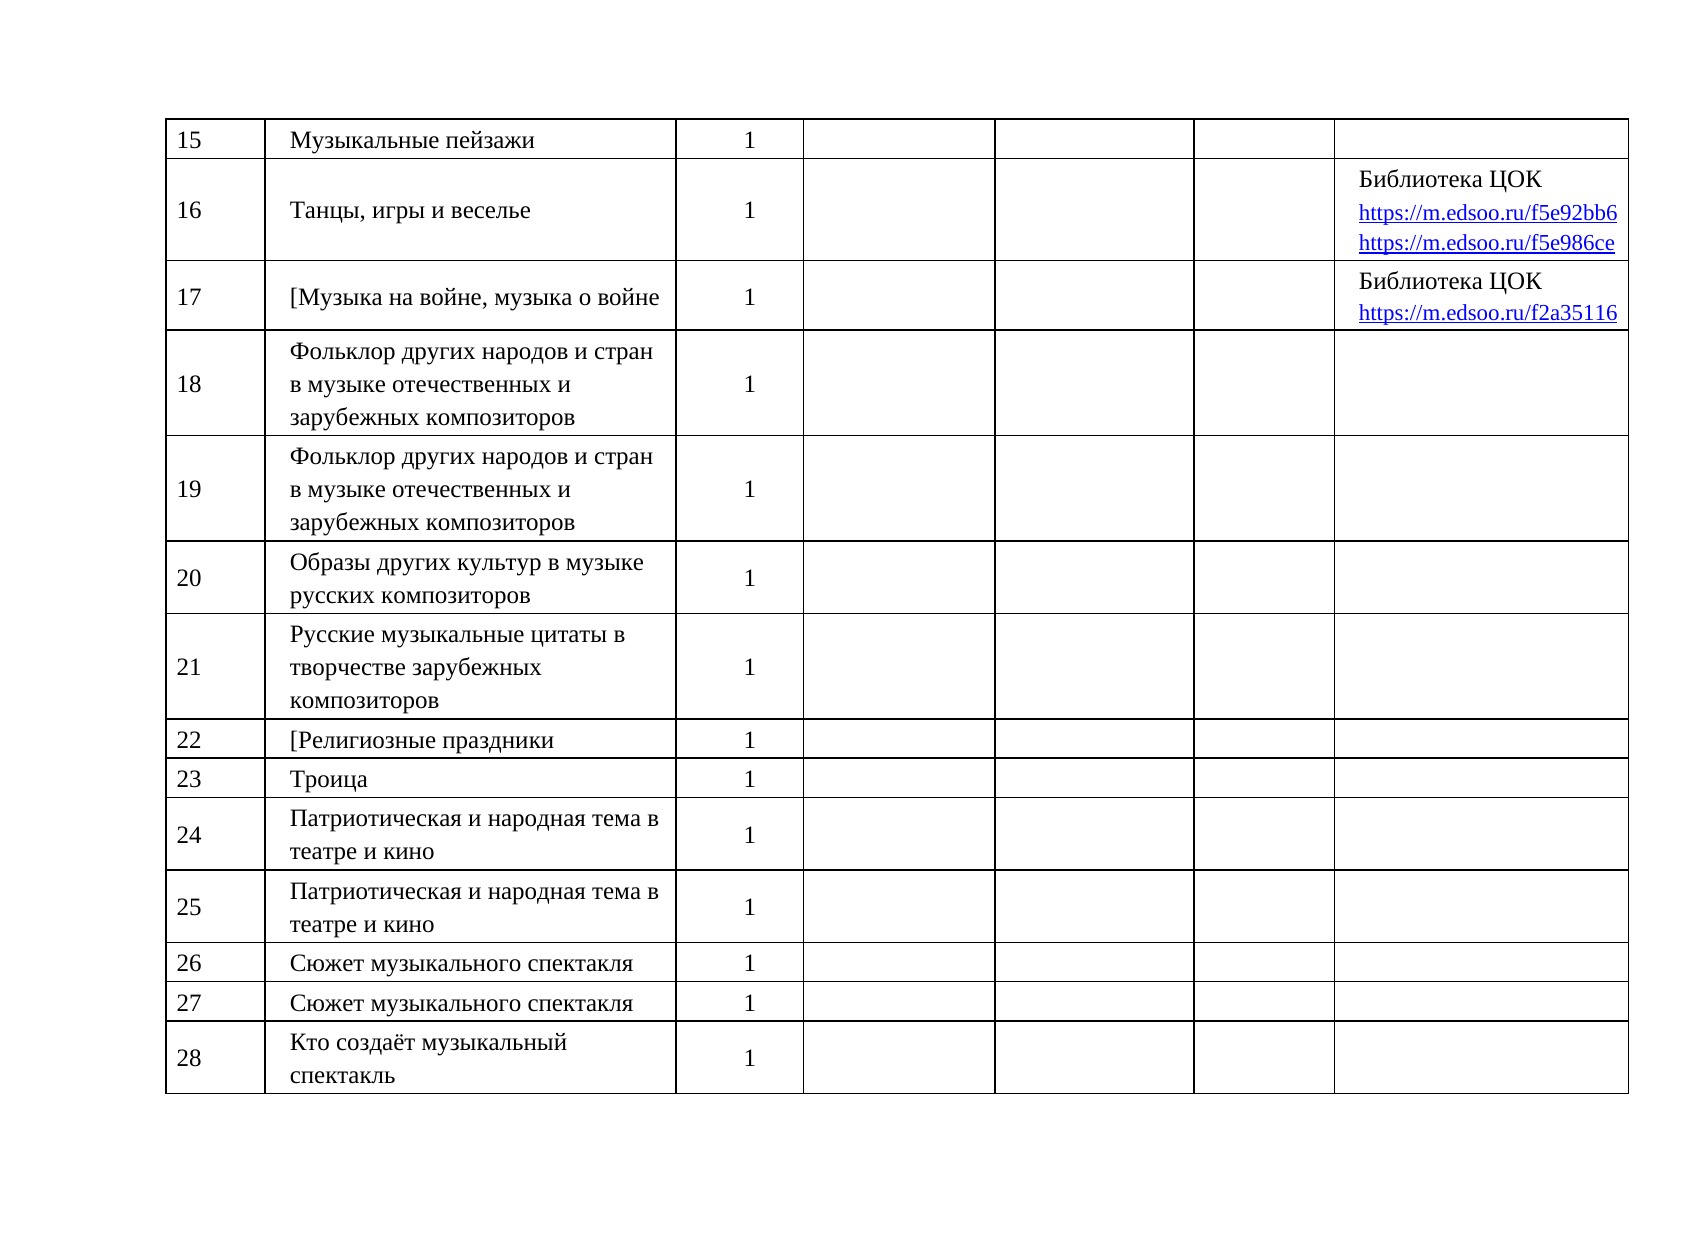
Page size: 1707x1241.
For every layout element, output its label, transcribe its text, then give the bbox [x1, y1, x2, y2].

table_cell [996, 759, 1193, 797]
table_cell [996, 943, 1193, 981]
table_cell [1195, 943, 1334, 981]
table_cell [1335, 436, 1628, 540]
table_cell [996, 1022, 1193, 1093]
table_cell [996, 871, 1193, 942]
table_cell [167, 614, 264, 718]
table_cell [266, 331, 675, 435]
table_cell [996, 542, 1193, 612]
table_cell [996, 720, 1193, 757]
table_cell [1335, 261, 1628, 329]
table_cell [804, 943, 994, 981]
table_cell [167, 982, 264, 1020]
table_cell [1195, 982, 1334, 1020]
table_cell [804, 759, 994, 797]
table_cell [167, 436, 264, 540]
table_cell 15 [167, 120, 264, 157]
table_cell 1 [677, 159, 803, 260]
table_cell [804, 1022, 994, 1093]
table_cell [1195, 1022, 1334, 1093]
table_cell Музыкальные пейзажи [266, 120, 675, 157]
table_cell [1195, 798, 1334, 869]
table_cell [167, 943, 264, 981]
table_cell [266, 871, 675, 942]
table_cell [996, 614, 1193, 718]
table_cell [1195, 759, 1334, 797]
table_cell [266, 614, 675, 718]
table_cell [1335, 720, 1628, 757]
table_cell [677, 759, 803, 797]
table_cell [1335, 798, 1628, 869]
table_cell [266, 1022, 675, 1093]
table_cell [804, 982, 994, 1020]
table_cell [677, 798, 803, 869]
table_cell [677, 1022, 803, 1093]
table_cell [1195, 159, 1334, 260]
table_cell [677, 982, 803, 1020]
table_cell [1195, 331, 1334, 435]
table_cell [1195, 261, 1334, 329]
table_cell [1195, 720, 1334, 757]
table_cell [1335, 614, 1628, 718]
table_cell [804, 159, 994, 260]
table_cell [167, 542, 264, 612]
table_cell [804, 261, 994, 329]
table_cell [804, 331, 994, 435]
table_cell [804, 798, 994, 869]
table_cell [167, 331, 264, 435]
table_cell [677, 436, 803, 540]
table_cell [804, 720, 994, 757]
table_cell 1 [677, 120, 803, 157]
table_cell [1195, 120, 1334, 157]
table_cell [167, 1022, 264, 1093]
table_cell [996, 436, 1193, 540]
table_cell [996, 120, 1193, 157]
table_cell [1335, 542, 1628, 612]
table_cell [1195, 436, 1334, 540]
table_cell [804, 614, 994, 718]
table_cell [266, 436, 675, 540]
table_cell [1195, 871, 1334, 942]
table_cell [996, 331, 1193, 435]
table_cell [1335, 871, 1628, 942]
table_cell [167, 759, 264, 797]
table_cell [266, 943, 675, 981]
table_cell 17 [167, 261, 264, 329]
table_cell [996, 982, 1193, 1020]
table_cell Танцы, игры и веселье [266, 159, 675, 260]
table_cell [1335, 120, 1628, 157]
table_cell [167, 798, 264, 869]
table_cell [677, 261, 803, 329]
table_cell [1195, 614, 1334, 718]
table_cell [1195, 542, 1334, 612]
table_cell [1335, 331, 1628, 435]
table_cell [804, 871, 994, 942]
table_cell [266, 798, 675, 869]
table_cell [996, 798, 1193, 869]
table_cell [996, 159, 1193, 260]
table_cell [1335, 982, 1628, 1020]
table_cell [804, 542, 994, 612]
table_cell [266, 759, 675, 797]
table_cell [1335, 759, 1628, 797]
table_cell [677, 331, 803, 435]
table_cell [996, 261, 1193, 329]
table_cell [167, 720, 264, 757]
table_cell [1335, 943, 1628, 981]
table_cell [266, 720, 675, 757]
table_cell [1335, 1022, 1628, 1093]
table_cell [804, 120, 994, 157]
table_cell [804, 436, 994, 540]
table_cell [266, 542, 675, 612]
table_cell 16 [167, 159, 264, 260]
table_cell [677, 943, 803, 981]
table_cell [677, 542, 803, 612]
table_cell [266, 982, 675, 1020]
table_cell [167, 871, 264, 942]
table_cell Библиотека ЦОК https://m.edsoo.ru/f5e92bb6 https://m.edsoo.ru/f5e986ce [1335, 159, 1628, 260]
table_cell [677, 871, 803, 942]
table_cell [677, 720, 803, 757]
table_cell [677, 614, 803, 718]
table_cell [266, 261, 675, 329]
